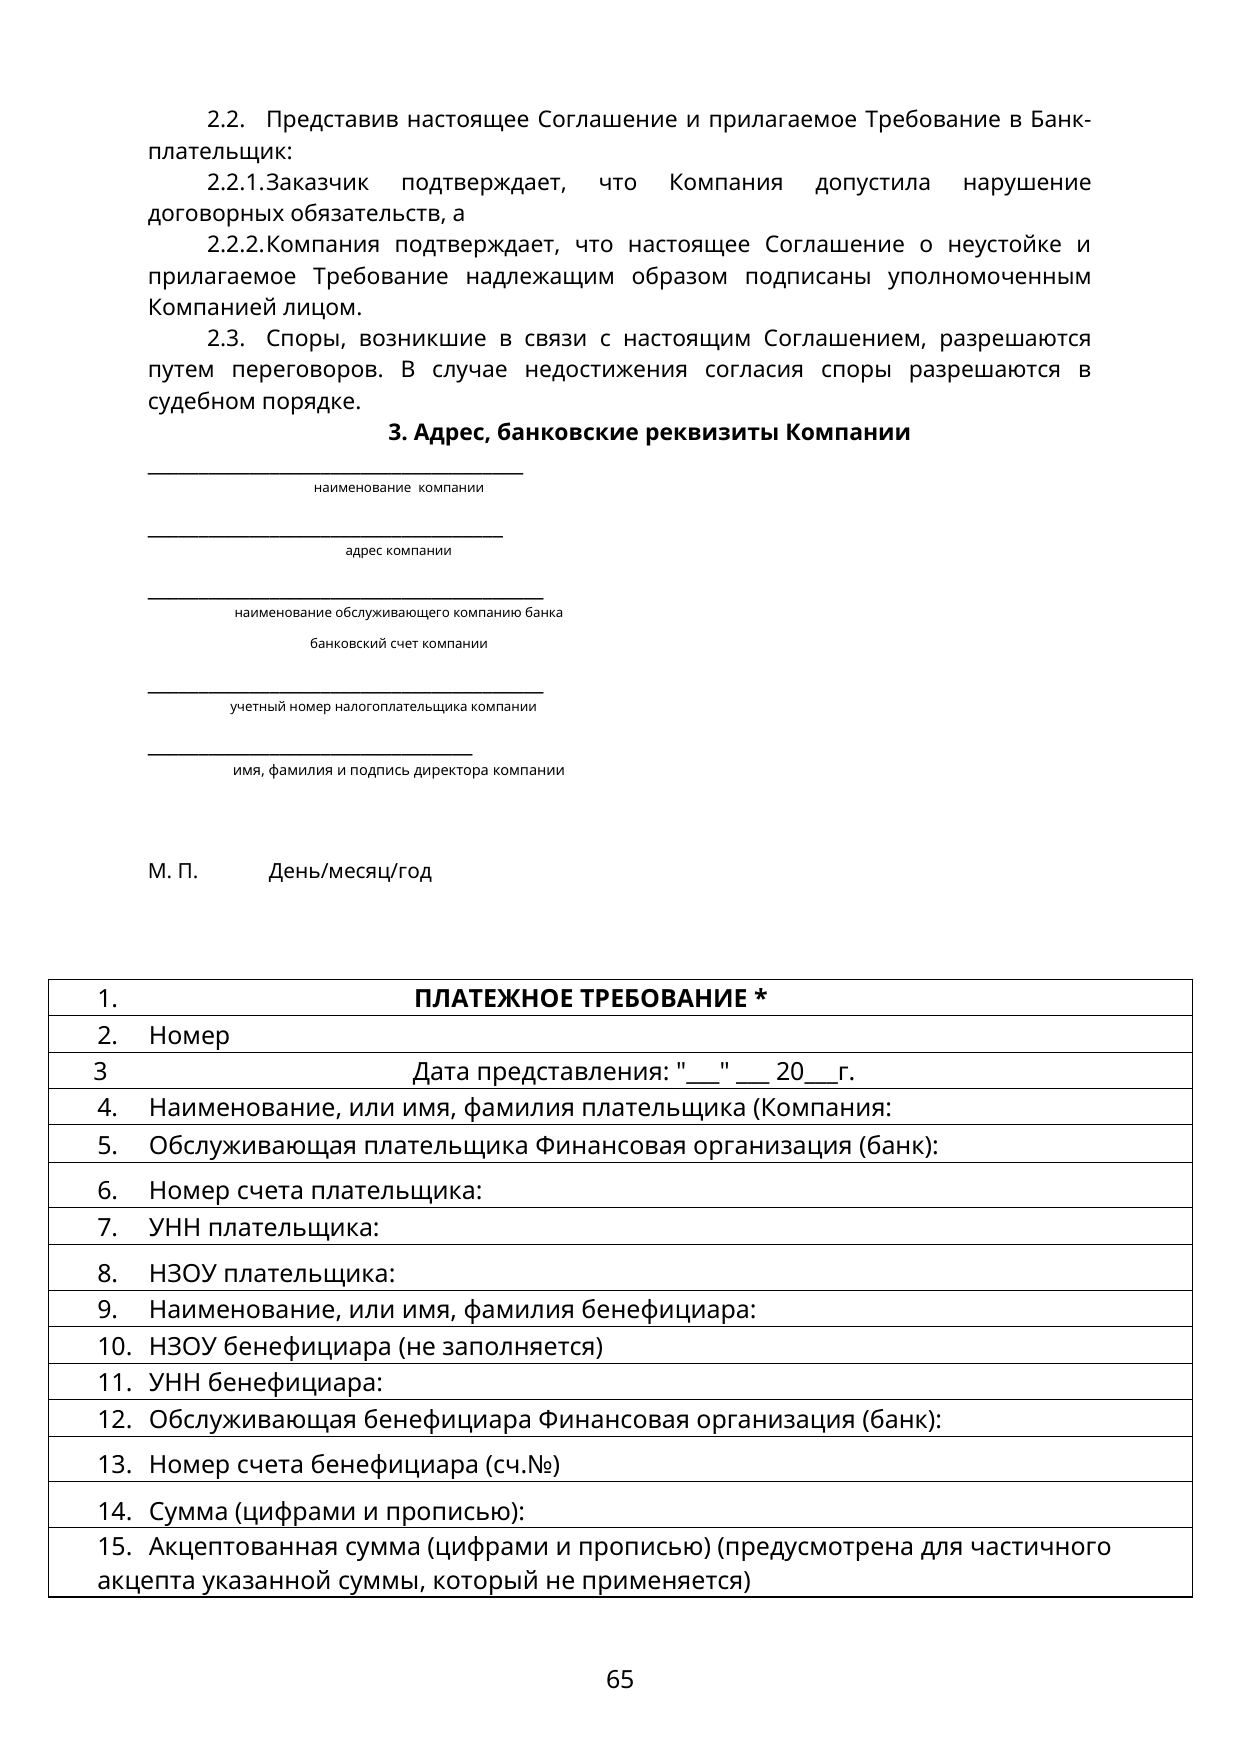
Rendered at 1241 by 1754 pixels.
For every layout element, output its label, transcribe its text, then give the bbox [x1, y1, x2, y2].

table_cell 11. УНН бенефициара: [49, 1364, 1192, 1398]
text имя, фамилия и подпись директора компании [148, 760, 650, 794]
table_cell 14. Сумма (цифрами и прописью): [49, 1482, 1192, 1527]
text 2.2.1. Заказчик подтверждает, что Компания допустила нарушение договорных обязательств, а [148, 166, 1092, 228]
text _____________________________________ [148, 447, 1092, 478]
table_cell 8. НЗОУ плательщика: [49, 1245, 1192, 1289]
table_cell 6. Номер счета плательщика: [49, 1163, 1192, 1207]
text наименование обслуживающего компанию банка [148, 603, 650, 635]
text _______________________________________ [148, 666, 1092, 697]
table_cell 9. Наименование, или имя, фамилия бенефициара: [49, 1291, 1192, 1326]
text банковский счет компании [148, 635, 650, 666]
table_cell 12. Обслуживающая бенефициара Финансовая организация (банк): [49, 1400, 1192, 1436]
table_cell 10. НЗОУ бенефициара (не заполняется) [49, 1327, 1192, 1363]
text М. П. День/месяц/год [148, 856, 1092, 885]
text адрес компании [148, 541, 649, 572]
text наименование компании [148, 478, 650, 510]
text учетный номер налогоплательщика компании ________________________________ [148, 697, 650, 760]
table_header 1. ПЛАТЕЖНОЕ ТРЕБОВАНИЕ * [49, 980, 1192, 1015]
text 3. Адрес, банковские реквизиты Компании [148, 416, 1092, 447]
text 2.2. Представив настоящее Соглашение и прилагаемое Требование в Банк-плательщик: [148, 103, 1092, 166]
text 2.3. Споры, возникшие в связи с настоящим Соглашением, разрешаются путем переговоров. В случае недостижения согласия споры разрешаются в судебном порядке. [148, 322, 1092, 416]
text 2.2.2. Компания подтверждает, что настоящее Соглашение о неустойке и прилагаемое Требование надлежащим образом подписаны уполномоченным Компанией лицом. [148, 228, 1092, 322]
table_cell 5. Обслуживающая плательщика Финансовая организация (банк): [49, 1125, 1192, 1162]
table_cell 13. Номер счета бенефициара (сч.№) [49, 1437, 1192, 1481]
table_cell 7. УНН плательщика: [49, 1208, 1192, 1243]
table_cell 15. Акцептованная сумма (цифрами и прописью) (предусмотрена для частичного акцепта указанной суммы, который не применяется) [49, 1528, 1192, 1596]
text _______________________________________ [148, 572, 1092, 603]
table_cell 2. Номер [49, 1016, 1192, 1052]
text ___________________________________ [148, 510, 649, 541]
table_cell 3 Дата представления: "___" ___ 20___г. [49, 1053, 1192, 1088]
table_cell 4. Наименование, или имя, фамилия плательщика (Компания: [49, 1089, 1192, 1124]
